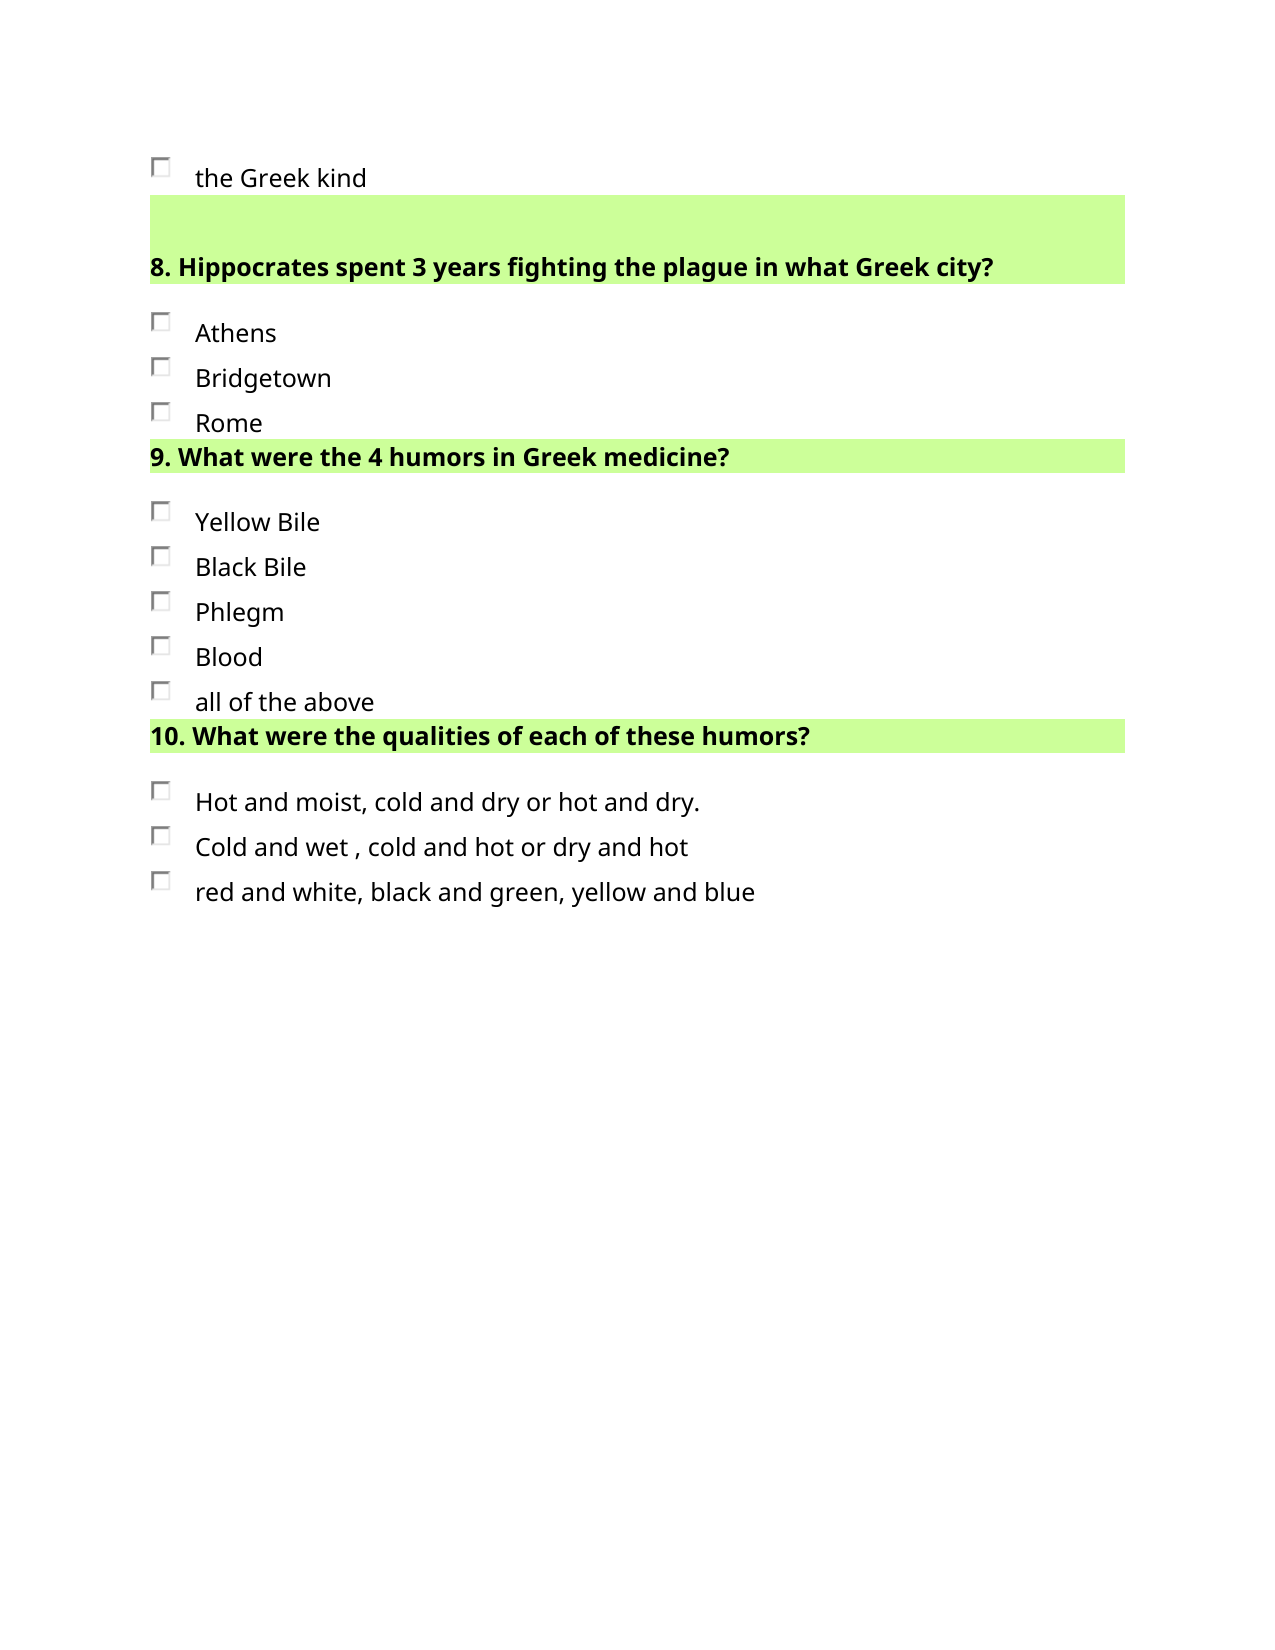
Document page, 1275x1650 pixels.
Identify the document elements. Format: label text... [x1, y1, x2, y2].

table_header Yellow Bile Black Bile Phlegm Blood all of the above [150, 494, 1125, 719]
text 8. Hippocrates spent 3 years fighting the plague in what Greek city? [150, 250, 1125, 284]
table_header Hot and moist, cold and dry or hot and dry. Cold and wet , cold and hot or dry and hot red and white, black and green, yellow and blue [150, 774, 1125, 908]
text 9. What were the 4 humors in Greek medicine? [150, 439, 1125, 473]
table_header Athens Bridgetown Rome [150, 305, 1125, 439]
text 10. What were the qualities of each of these humors? [150, 719, 1125, 753]
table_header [150, 150, 1125, 195]
